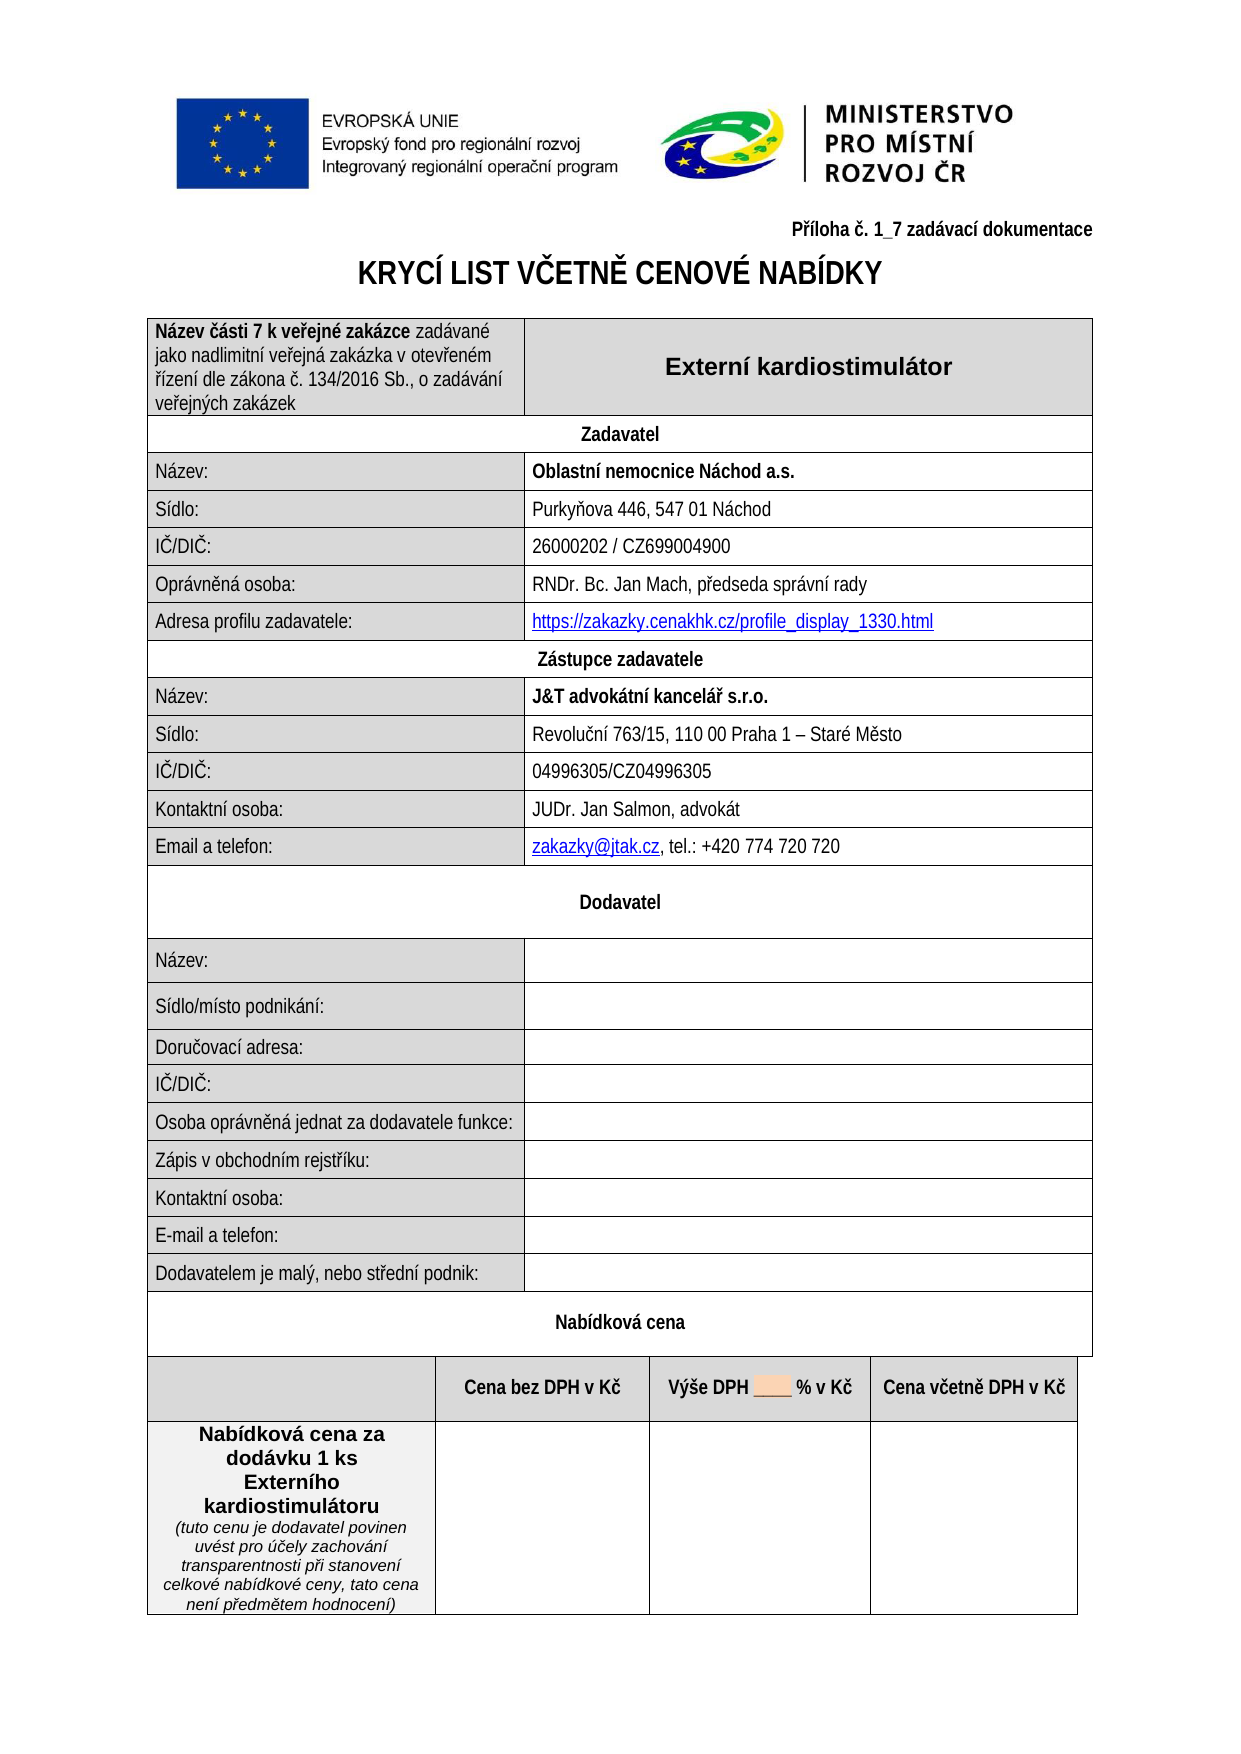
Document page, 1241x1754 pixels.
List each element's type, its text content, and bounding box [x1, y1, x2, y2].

table_cell Název: [148, 453, 524, 490]
table_cell Sídlo: [148, 716, 524, 752]
table_cell Doručovací adresa: [148, 1030, 524, 1064]
table_cell Zápis v obchodním rejstříku: [148, 1141, 524, 1178]
table_cell Název: [148, 678, 524, 715]
table_cell J&T advokátní kancelář s.r.o. [525, 678, 1092, 715]
table_cell Sídlo: [148, 491, 524, 527]
table_cell Název: [148, 939, 524, 982]
table_cell [650, 1422, 870, 1613]
table_cell [525, 1217, 1092, 1253]
table_cell E-mail a telefon: [148, 1217, 524, 1253]
table_cell 04996305/CZ04996305 [525, 753, 1092, 790]
table_cell IČ/DIČ: [148, 753, 524, 790]
table_cell Výše DPH ____ % v Kč [650, 1357, 870, 1421]
table_cell Nabídková cena [148, 1292, 1092, 1356]
table_cell RNDr. Bc. Jan Mach, předseda správní rady [525, 566, 1092, 602]
table_cell Oblastní nemocnice Náchod a.s. [525, 453, 1092, 490]
table_cell https://zakazky.cenakhk.cz/profile_display_1330.html [525, 603, 1092, 640]
table_cell Dodavatelem je malý, nebo střední podnik: [148, 1254, 524, 1291]
table_cell [525, 939, 1092, 982]
table_cell zakazky@jtak.cz, tel.: +420 774 720 720 [525, 828, 1092, 865]
table_header Externí kardiostimulátor [525, 319, 1092, 415]
table_cell IČ/DIČ: [148, 1065, 524, 1102]
table_cell Purkyňova 446, 547 01 Náchod [525, 491, 1092, 527]
table_cell Revoluční 763/15, 110 00 Praha 1 – Staré Město [525, 716, 1092, 752]
table_cell Kontaktní osoba: [148, 791, 524, 827]
table_cell [525, 1141, 1092, 1178]
table_cell [436, 1422, 649, 1613]
table_cell [525, 1030, 1092, 1064]
table_cell Email a telefon: [148, 828, 524, 865]
table_cell Dodavatel [148, 866, 1092, 938]
table_cell [525, 1065, 1092, 1102]
table_cell Osoba oprávněná jednat za dodavatele funkce: [148, 1103, 524, 1140]
text Příloha č. 1_7 zadávací dokumentace [148, 217, 1093, 241]
table_cell Cena bez DPH v Kč [436, 1357, 649, 1421]
table_header Název části 7 k veřejné zakázce zadávané jako nadlimitní veřejná zakázka v otevřeném řízení dle zákona č. 134/2016 Sb., o zadávání veřejných zakázek [148, 319, 524, 415]
table_cell Zadavatel [148, 416, 1092, 452]
table_cell IČ/DIČ: [148, 528, 524, 565]
table_cell [871, 1422, 1077, 1613]
table_cell JUDr. Jan Salmon, advokát [525, 791, 1092, 827]
table_cell Zástupce zadavatele [148, 641, 1092, 677]
table_cell [525, 983, 1092, 1029]
table_cell [525, 1179, 1092, 1216]
table_cell 26000202 / CZ699004900 [525, 528, 1092, 565]
table_cell [525, 1103, 1092, 1140]
table_cell Adresa profilu zadavatele: [148, 603, 524, 640]
table_cell [525, 1254, 1092, 1291]
text KRYCÍ LIST VČETNĚ CENOVÉ NABÍDKY [148, 253, 1093, 291]
table_cell Nabídková cena za dodávku 1 ks Externího kardiostimulátoru (tuto cenu je dodavatel povinen uvést pro účely zachování transparentnosti při stanovení celkové nabídkové ceny, tato cena není předmětem hodnocení) [148, 1422, 435, 1613]
table_cell Sídlo/místo podnikání: [148, 983, 524, 1029]
table_cell Cena včetně DPH v Kč [871, 1357, 1077, 1421]
table_cell Kontaktní osoba: [148, 1179, 524, 1216]
table_cell Oprávněná osoba: [148, 566, 524, 602]
table_cell [148, 1357, 435, 1421]
